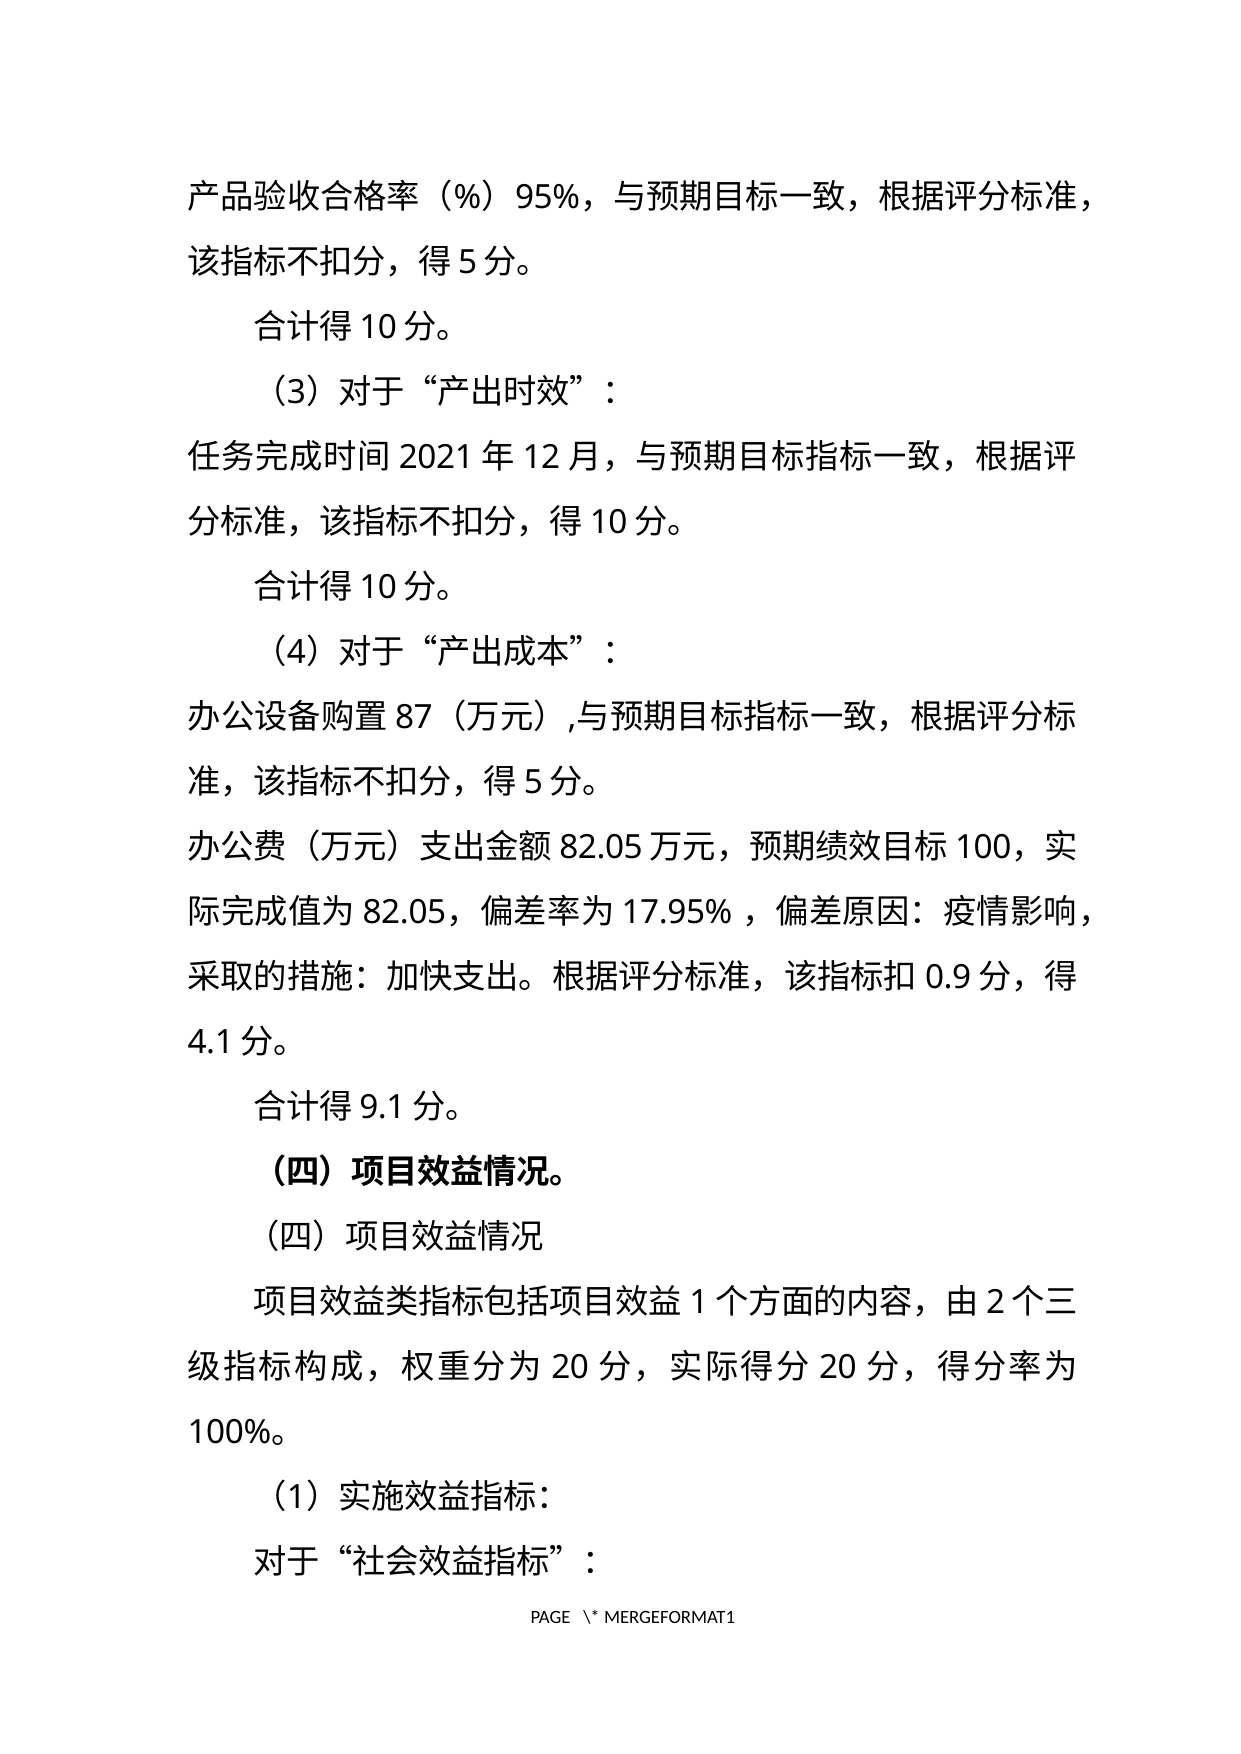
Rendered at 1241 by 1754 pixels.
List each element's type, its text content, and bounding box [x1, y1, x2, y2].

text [187, 162, 1078, 1137]
text （四）项目效益情况。 [187, 1137, 1078, 1202]
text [187, 1202, 1078, 1592]
